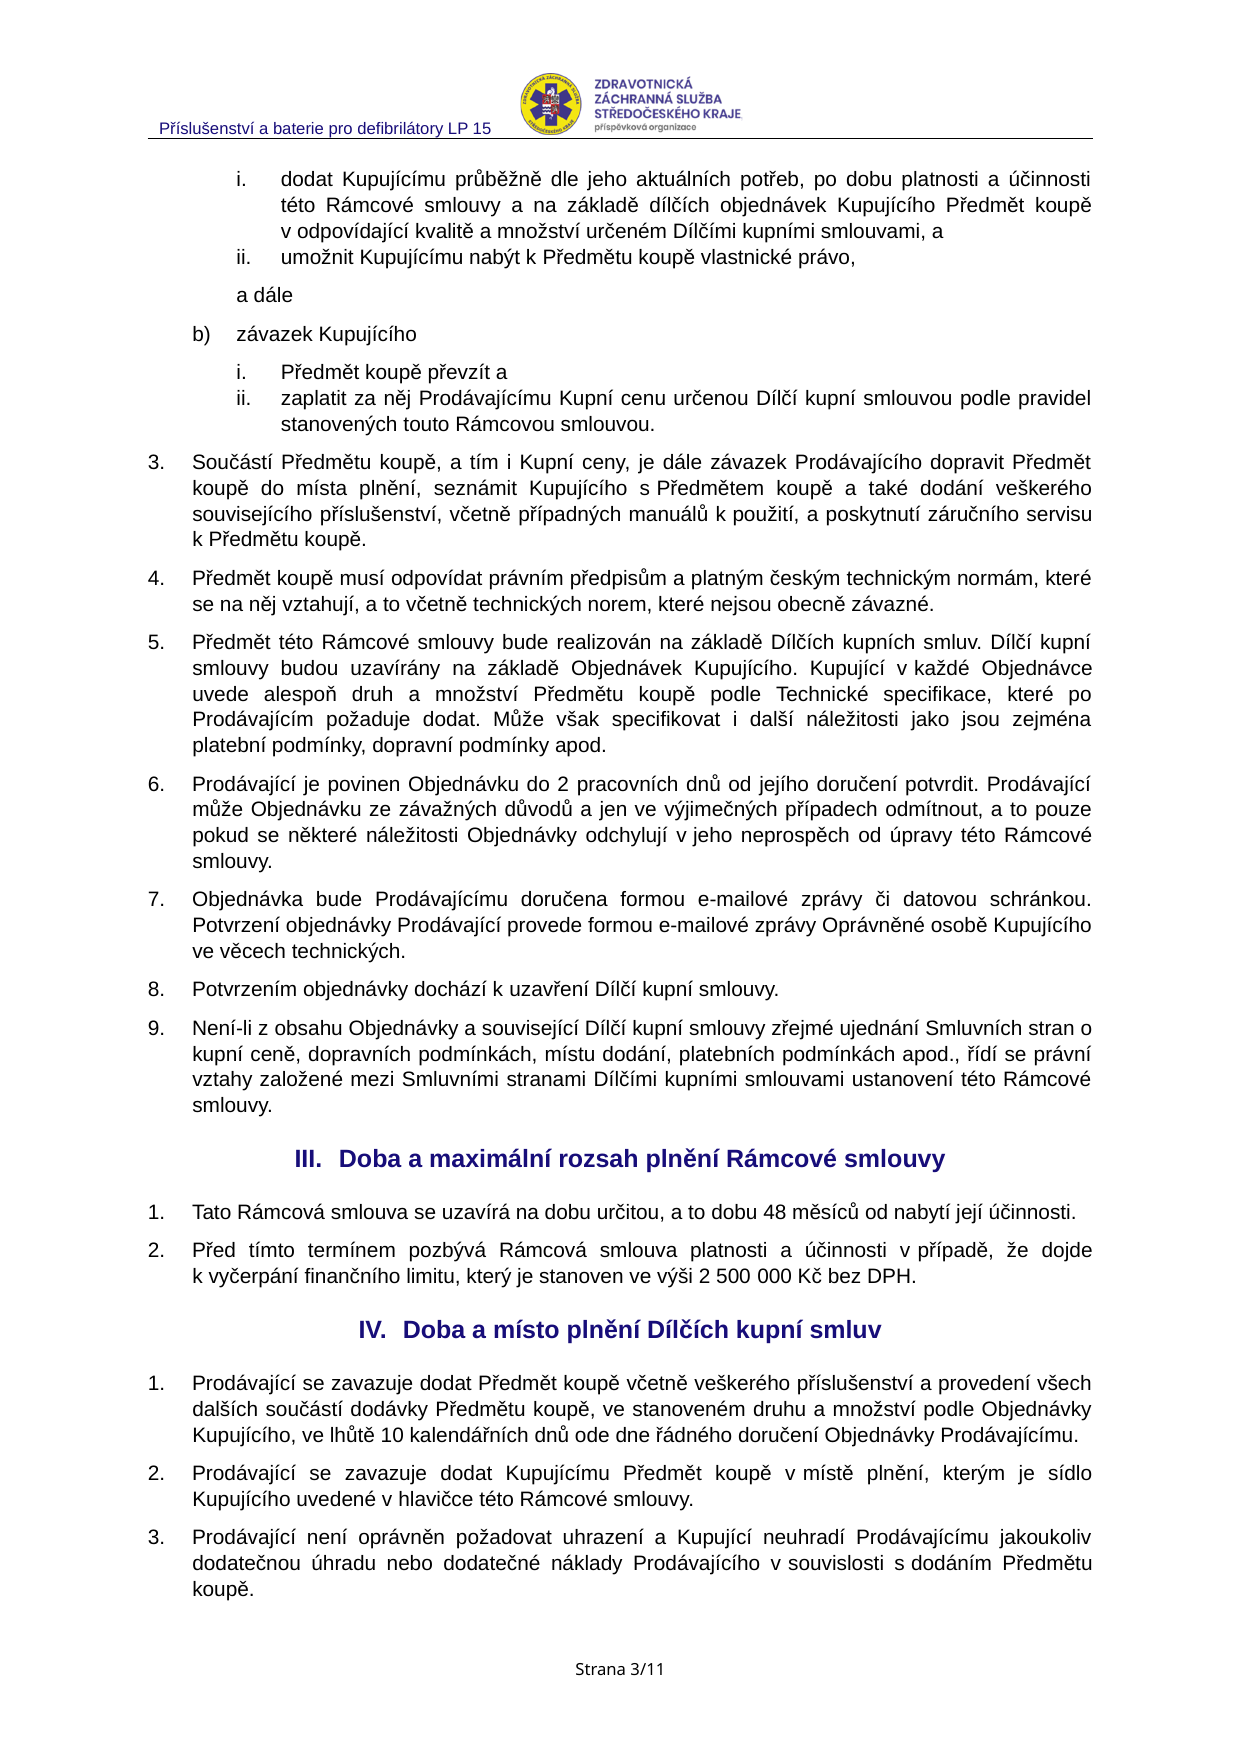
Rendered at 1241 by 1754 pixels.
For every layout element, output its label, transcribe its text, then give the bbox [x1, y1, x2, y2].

text Prodávající se zavazuje dodat Předmět koupě včetně veškerého příslušenství a provedení všech dalších součástí dodávky Předmětu koupě, ve stanoveném druhu a množství podle Objednávky Kupujícího, ve lhůtě 10 kalendářních dnů ode dne řádného doručení Objednávky Prodávajícímu. [148, 1371, 1093, 1447]
text dodat Kupujícímu průběžně dle jeho aktuálních potřeb, po dobu platnosti a účinnosti této Rámcové smlouvy a na základě dílčích objednávek Kupujícího Předmět koupě v odpovídající kvalitě a množství určeném Dílčími kupními smlouvami, a [236, 167, 1093, 243]
text Součástí Předmětu koupě, a tím i Kupní ceny, je dále závazek Prodávajícího dopravit Předmět koupě do místa plnění, seznámit Kupujícího s Předmětem koupě a také dodání veškerého souvisejícího příslušenství, včetně případných manuálů k použití, a poskytnutí záručního servisu k Předmětu koupě. [148, 450, 1093, 551]
text Prodávající není oprávněn požadovat uhrazení a Kupující neuhradí Prodávajícímu jakoukoliv dodatečnou úhradu nebo dodatečné náklady Prodávajícího v souvislosti s dodáním Předmětu koupě. [148, 1525, 1093, 1601]
text Není-li z obsahu Objednávky a související Dílčí kupní smlouvy zřejmé ujednání Smluvních stran o kupní ceně, dopravních podmínkách, místu dodání, platebních podmínkách apod., řídí se právní vztahy založené mezi Smluvními stranami Dílčími kupními smlouvami ustanovení této Rámcové smlouvy. [148, 1016, 1093, 1117]
text Před tímto termínem pozbývá Rámcová smlouva platnosti a účinnosti v případě, že dojde k vyčerpání finančního limitu, který je stanoven ve výši 2 500 000 Kč bez DPH. [148, 1238, 1093, 1288]
text Potvrzením objednávky dochází k uzavření Dílčí kupní smlouvy. [148, 977, 1093, 1001]
text zaplatit za něj Prodávajícímu Kupní cenu určenou Dílčí kupní smlouvou podle pravidel stanovených touto Rámcovou smlouvou. [236, 386, 1093, 435]
picture [520, 73, 743, 135]
text Prodávající je povinen Objednávku do 2 pracovních dnů od jejího doručení potvrdit. Prodávající může Objednávku ze závažných důvodů a jen ve výjimečných případech odmítnout, a to pouze pokud se některé náležitosti Objednávky odchylují v jeho neprospěch od úpravy této Rámcové smlouvy. [148, 771, 1093, 873]
text Předmět koupě musí odpovídat právním předpisům a platným českým technickým normám, které se na něj vztahují, a to včetně technických norem, které nejsou obecně závazné. [148, 566, 1093, 615]
text Doba a maximální rozsah plnění Rámcové smlouvy [148, 1144, 1093, 1173]
text závazek Kupujícího [192, 321, 1093, 345]
text Předmět této Rámcové smlouvy bude realizován na základě Dílčích kupních smluv. Dílčí kupní smlouvy budou uzavírány na základě Objednávek Kupujícího. Kupující v každé Objednávce uvede alespoň druh a množství Předmětu koupě podle Technické specifikace, které po Prodávajícím požaduje dodat. Může však specifikovat i další náležitosti jako jsou zejména platební podmínky, dopravní podmínky apod. [148, 630, 1093, 757]
text Předmět koupě převzít a [236, 360, 1093, 384]
text Doba a místo plnění Dílčích kupní smluv [148, 1315, 1093, 1344]
text Tato Rámcová smlouva se uzavírá na dobu určitou, a to dobu 48 měsíců od nabytí její účinnosti. [148, 1200, 1093, 1224]
text Prodávající se zavazuje dodat Kupujícímu Předmět koupě v místě plnění, kterým je sídlo Kupujícího uvedené v hlavičce této Rámcové smlouvy. [148, 1461, 1093, 1511]
text a dále [192, 283, 1093, 307]
text Objednávka bude Prodávajícímu doručena formou e-mailové zprávy či datovou schránkou. Potvrzení objednávky Prodávající provede formou e-mailové zprávy Oprávněné osobě Kupujícího ve věcech technických. [148, 887, 1093, 963]
text umožnit Kupujícímu nabýt k Předmětu koupě vlastnické právo, [236, 245, 1093, 269]
